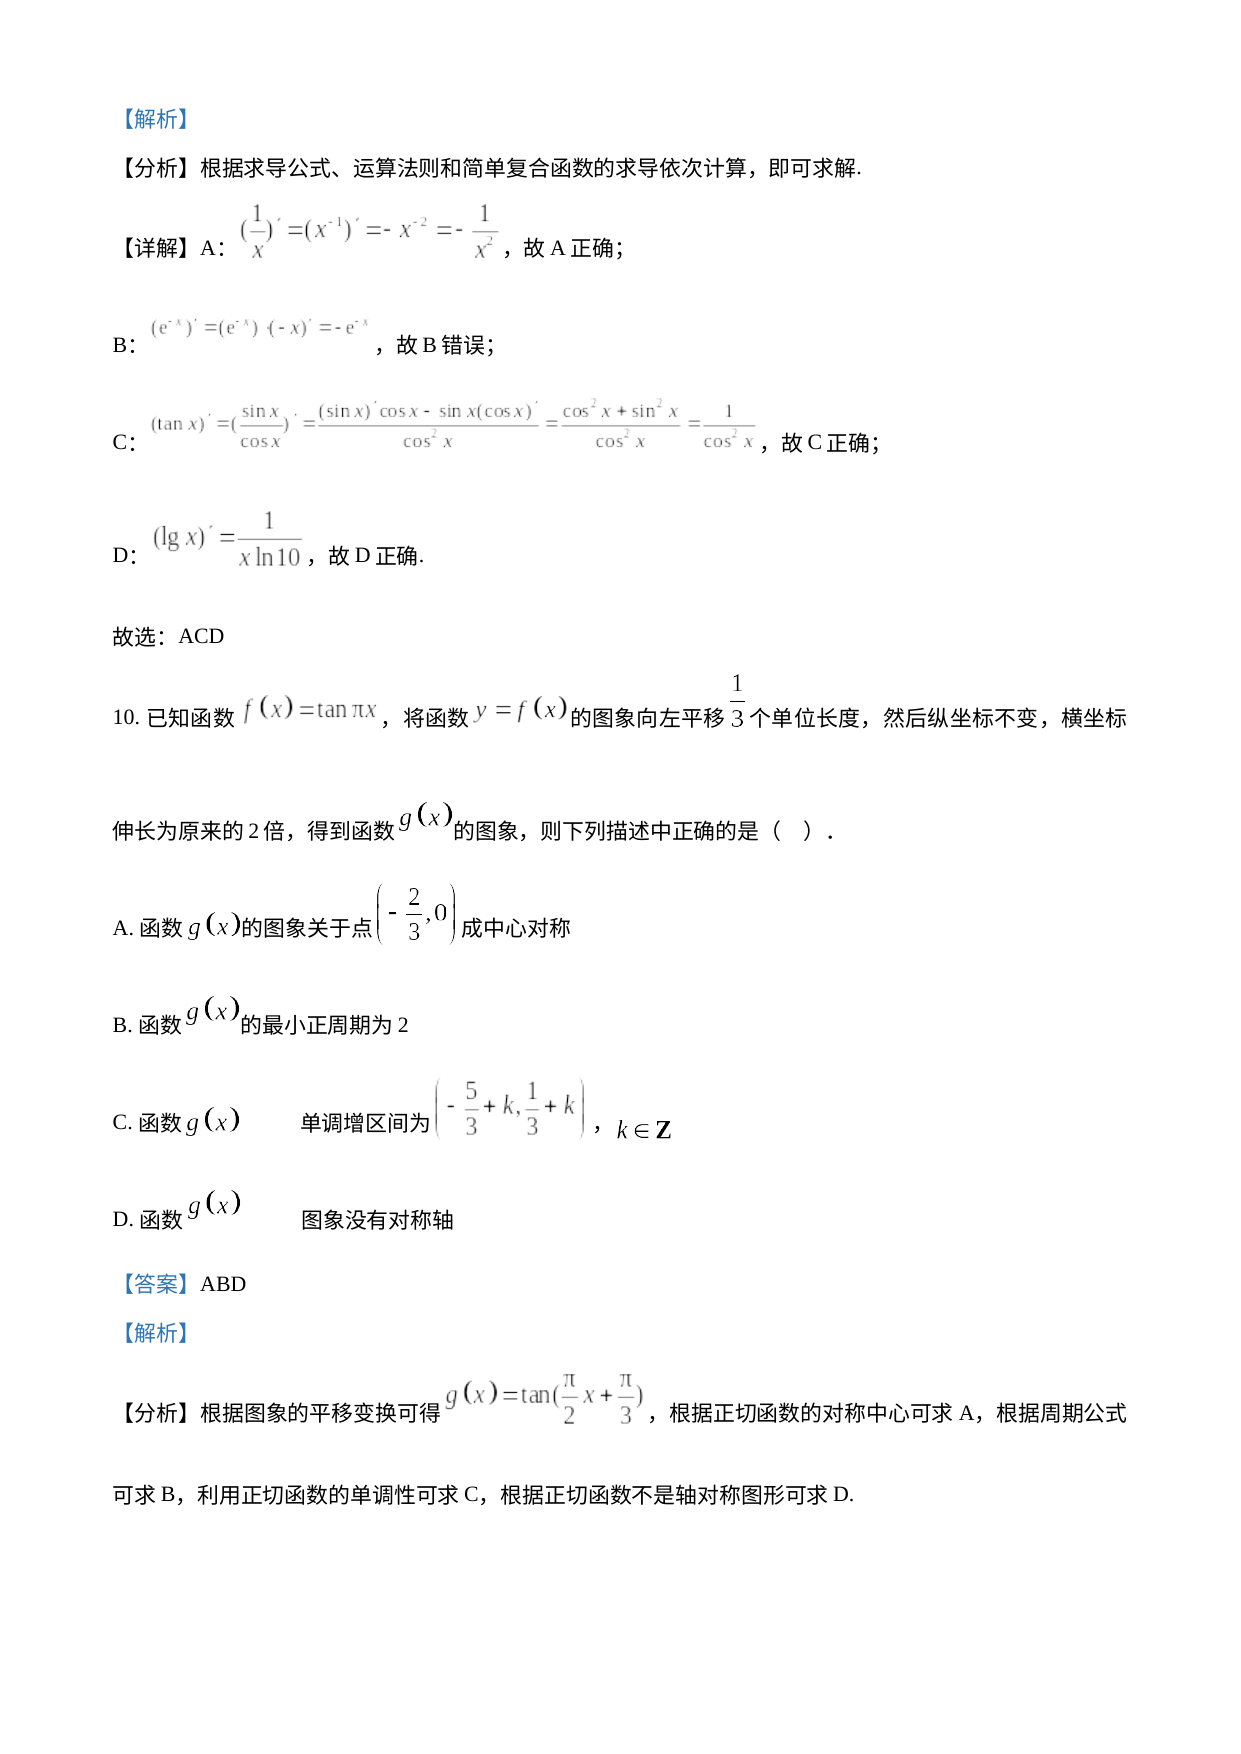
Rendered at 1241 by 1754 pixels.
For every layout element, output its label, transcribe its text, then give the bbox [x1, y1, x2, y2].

text C. 函数单调增区间为， [112, 1073, 1128, 1170]
text 【分析】根据图象的平移变换可得，根据正切函数的对称中心可求A，根据周期公式可求B，利用正切函数的单调性可求C，根据正切函数不是轴对称图形可求D. [112, 1363, 1128, 1510]
text 【详解】A：，故A正确； [112, 198, 1128, 296]
text D：，故D正确. [112, 506, 1128, 603]
text 【分析】根据求导公式、运算法则和简单复合函数的求导依次计算，即可求解. [112, 150, 1128, 183]
text 10. 已知函数，将函数的图象向左平移个单位长度，然后纵坐标不变，横坐标伸长为原来的2倍，得到函数的图象，则下列描述中正确的是（ ）． [112, 668, 1128, 863]
text 【解析】 [112, 1315, 1128, 1348]
text B：，故B错误； [112, 312, 1128, 377]
text 【解析】 [112, 102, 1128, 134]
text 故选：ACD [112, 619, 1128, 652]
text A. 函数的图象关于点成中心对称 [112, 878, 1128, 976]
text B. 函数的最小正周期为2 [112, 992, 1128, 1057]
text C：，故C正确； [112, 393, 1128, 490]
text 【答案】ABD [112, 1267, 1128, 1299]
text D. 函数图象没有对称轴 [112, 1186, 1128, 1251]
